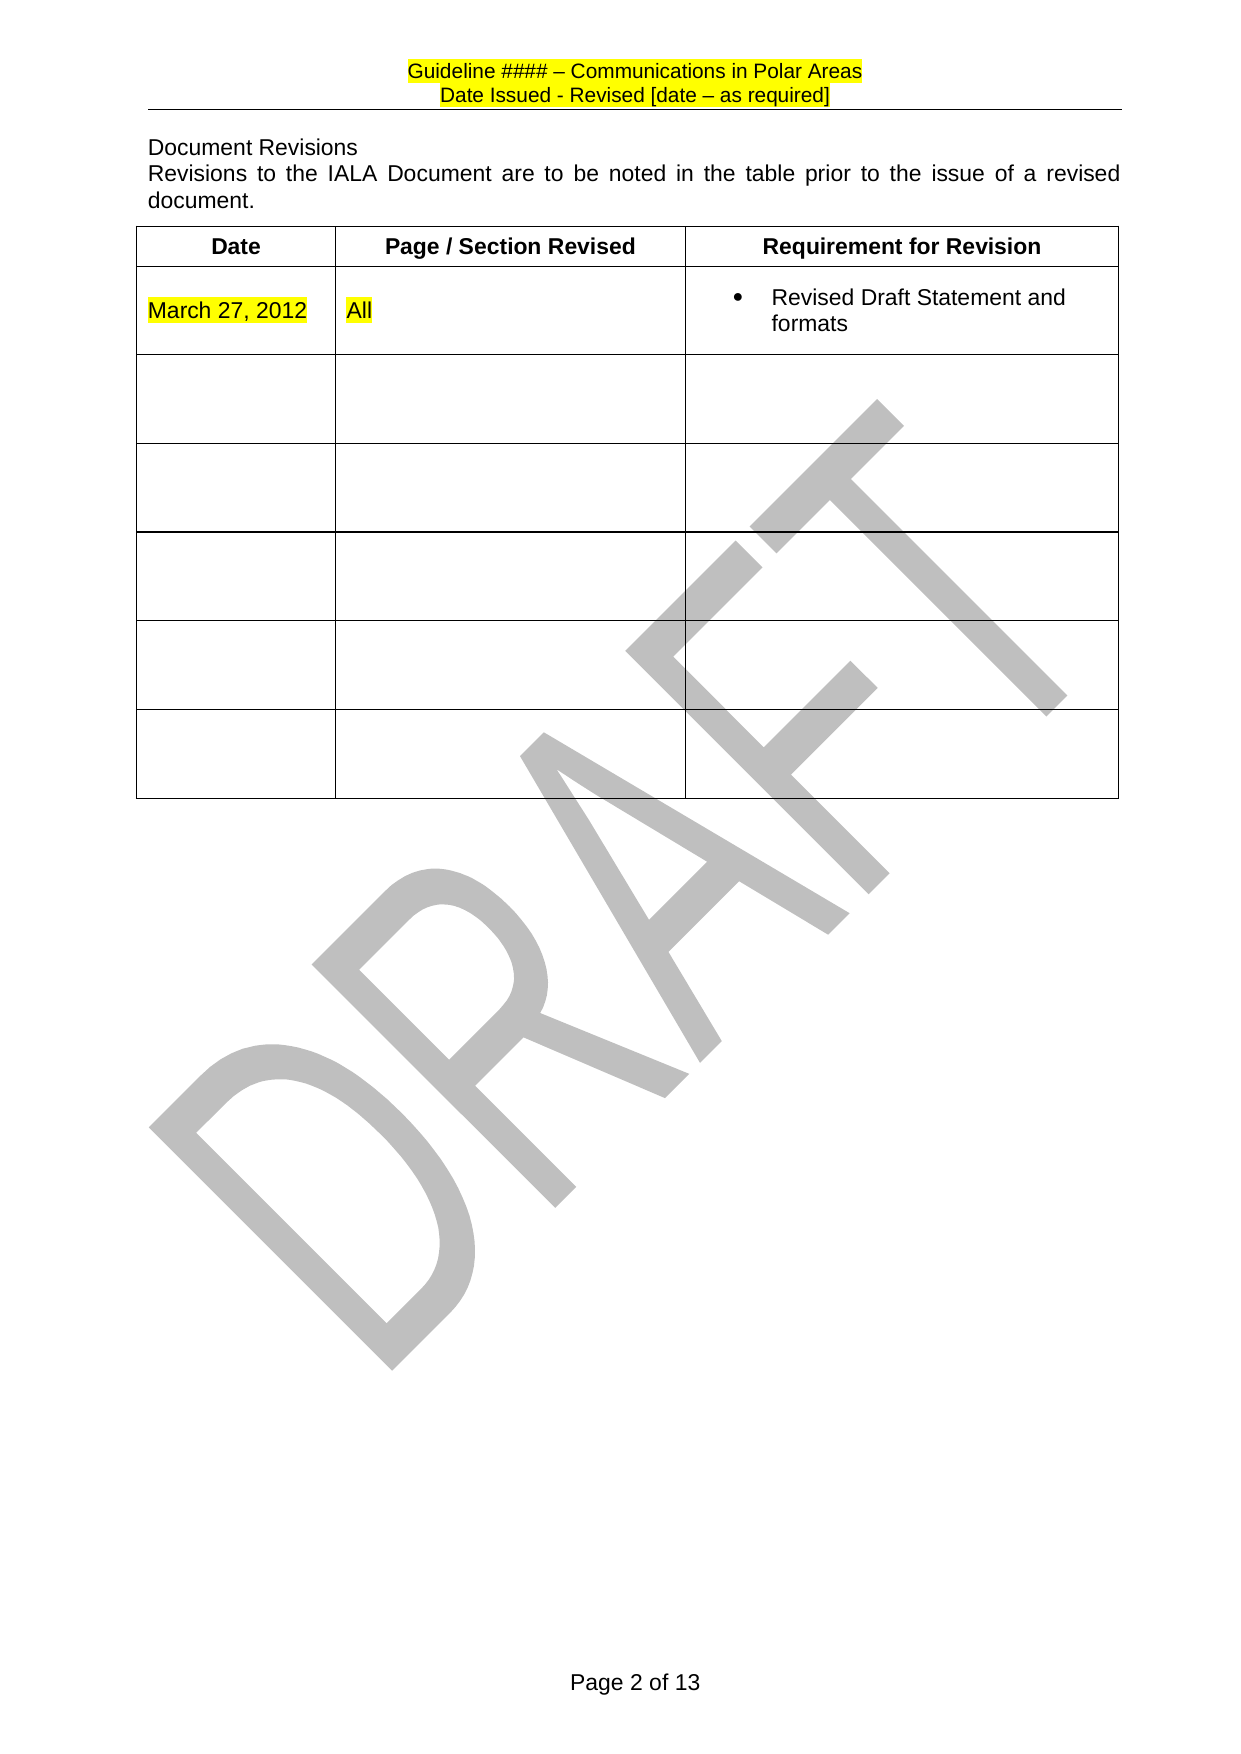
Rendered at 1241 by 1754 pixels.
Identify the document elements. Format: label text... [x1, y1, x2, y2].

table_cell [336, 355, 685, 443]
table_cell [686, 621, 1118, 709]
table_cell [137, 710, 335, 797]
table_cell All [336, 267, 685, 354]
table_cell [336, 621, 685, 709]
table_cell [686, 444, 1118, 531]
table_cell Revised Draft Statement and formats [686, 267, 1118, 354]
title Document Revisions [148, 134, 1122, 160]
table_cell [686, 710, 1118, 797]
table_cell [686, 533, 1118, 620]
table_cell March 27, 2012 [137, 267, 335, 354]
table_header Date [137, 227, 335, 266]
table_cell [137, 621, 335, 709]
table_cell [686, 355, 1118, 443]
table_cell [336, 444, 685, 531]
table_header Requirement for Revision [686, 227, 1118, 266]
table_header Page / Section Revised [336, 227, 685, 266]
text Revisions to the IALA Document are to be noted in the table prior to the issue of a revised document. [148, 160, 1122, 213]
table_cell [336, 533, 685, 620]
table_cell [137, 355, 335, 443]
table_cell [336, 710, 685, 797]
table_cell [137, 444, 335, 531]
table_cell [137, 533, 335, 620]
